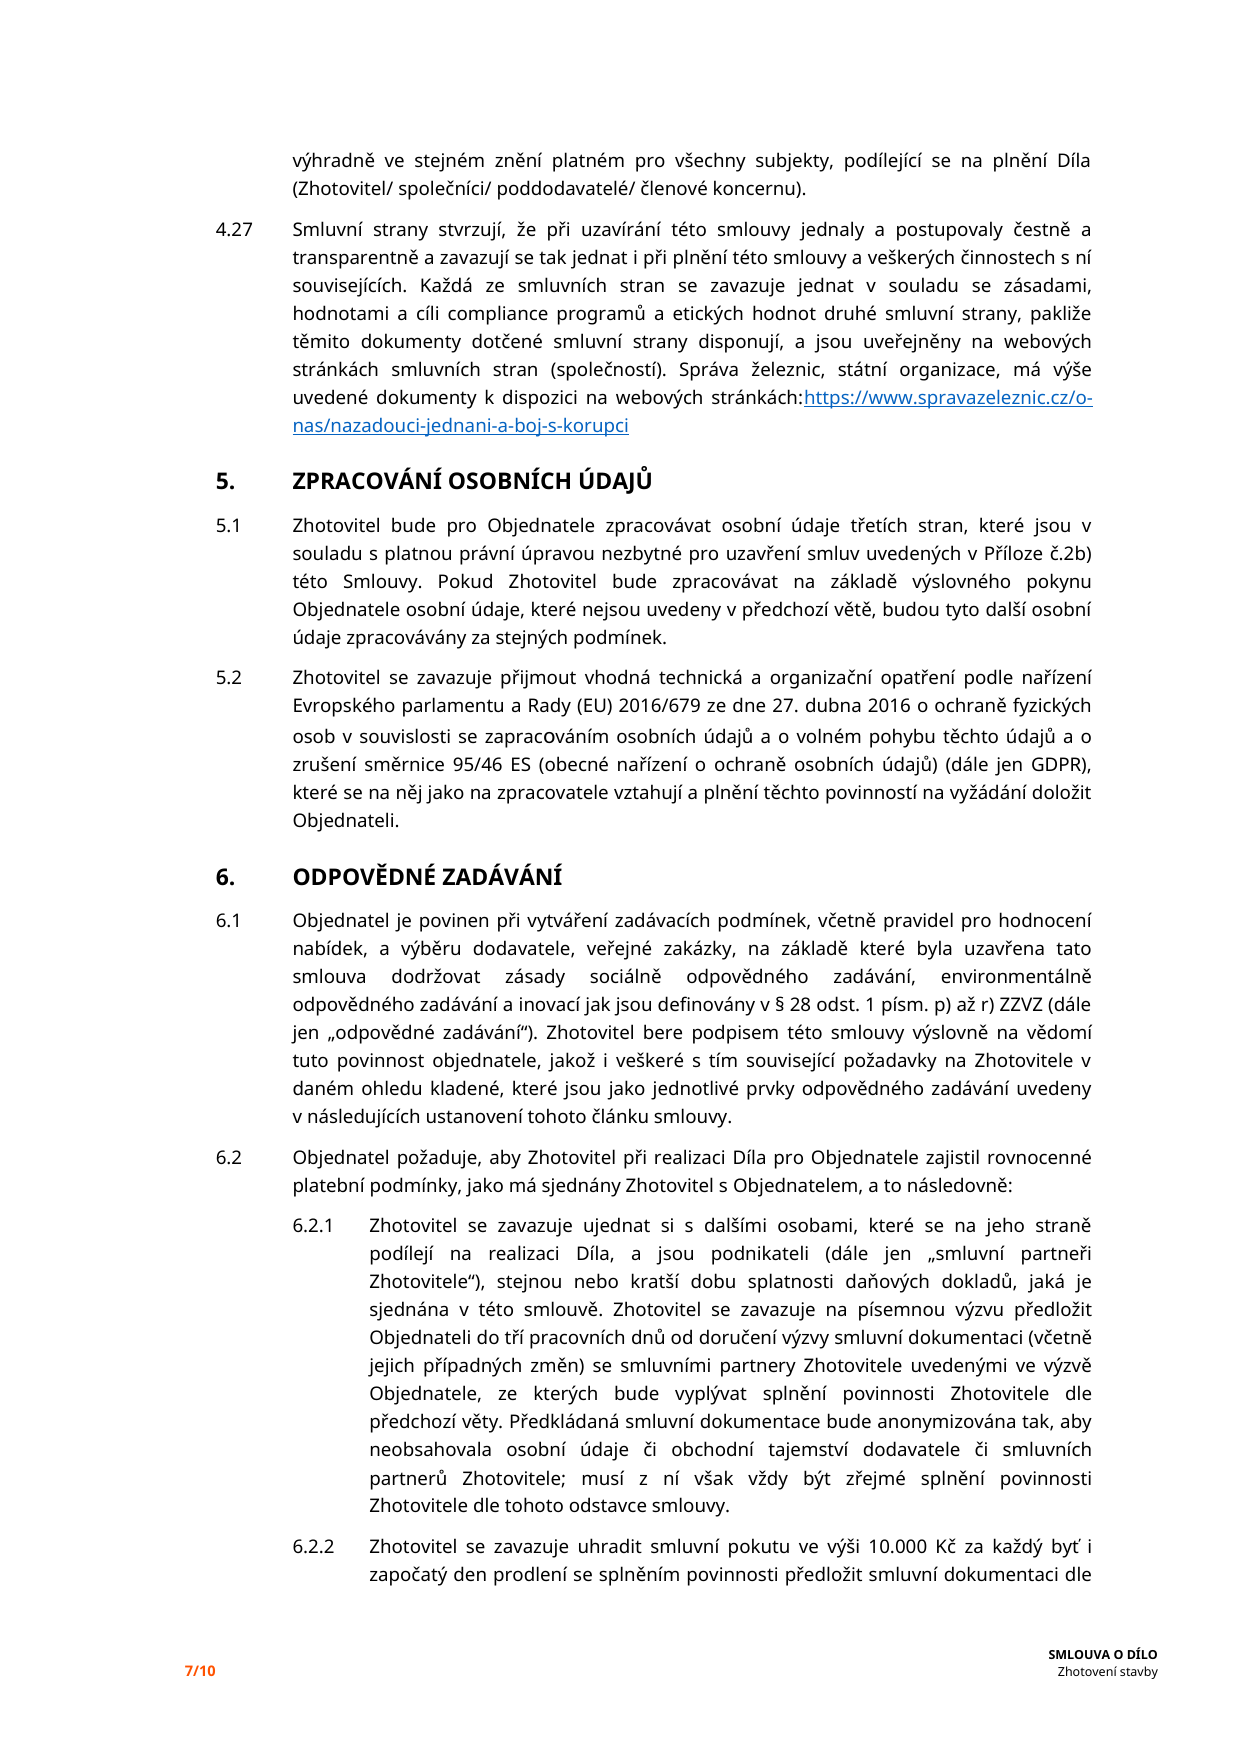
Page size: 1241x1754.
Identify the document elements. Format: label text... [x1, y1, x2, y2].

text ODPOVĚDNÉ ZADÁVÁNÍ [216, 861, 1093, 892]
text ZPRACOVÁNÍ OSOBNÍCH ÚDAJŮ [216, 465, 1093, 496]
text Zhotovitel se zavazuje přijmout vhodná technická a organizační opatření podle nařízení Evropského parlamentu a Rady (EU) 2016/679 ze dne 27. dubna 2016 o ochraně fyzických osob v souvislosti se zapracováním osobních údajů a o volném pohybu těchto údajů a o zrušení směrnice 95/46 ES (obecné nařízení o ochraně osobních údajů) (dále jen GDPR), které se na něj jako na zpracovatele vztahují a plnění těchto povinností na vyžádání doložit Objednateli. [216, 665, 1093, 833]
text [292, 147, 1093, 201]
text Objednatel je povinen při vytváření zadávacích podmínek, včetně pravidel pro hodnocení nabídek, a výběru dodavatele, veřejné zakázky, na základě které byla uzavřena tato smlouva dodržovat zásady sociálně odpovědného zadávání, environmentálně odpovědného zadávání a inovací jak jsou definovány v § 28 odst. 1 písm. p) až r) ZZVZ (dále jen „odpovědné zadávání“). Zhotovitel bere podpisem této smlouvy výslovně na vědomí tuto povinnost objednatele, jakož i veškeré s tím související požadavky na Zhotovitele v daném ohledu kladené, které jsou jako jednotlivé prvky odpovědného zadávání uvedeny v následujících ustanovení tohoto článku smlouvy. [216, 907, 1093, 1129]
text Zhotovitel bude pro Objednatele zpracovávat osobní údaje třetích stran, které jsou v souladu s platnou právní úpravou nezbytné pro uzavření smluv uvedených v Příloze č.2b) této Smlouvy. Pokud Zhotovitel bude zpracovávat na základě výslovného pokynu Objednatele osobní údaje, které nejsou uvedeny v předchozí větě, budou tyto další osobní údaje zpracovávány za stejných podmínek. [216, 512, 1093, 650]
text Zhotovitel se zavazuje ujednat si s dalšími osobami, které se na jeho straně podílejí na realizaci Díla, a jsou podnikateli (dále jen „smluvní partneři Zhotovitele“), stejnou nebo kratší dobu splatnosti daňových dokladů, jaká je sjednána v této smlouvě. Zhotovitel se zavazuje na písemnou výzvu předložit Objednateli do tří pracovních dnů od doručení výzvy smluvní dokumentaci (včetně jejich případných změn) se smluvními partnery Zhotovitele uvedenými ve výzvě Objednatele, ze kterých bude vyplývat splnění povinnosti Zhotovitele dle předchozí věty. Předkládaná smluvní dokumentace bude anonymizována tak, aby neobsahovala osobní údaje či obchodní tajemství dodavatele či smluvních partnerů Zhotovitele; musí z ní však vždy být zřejmé splnění povinnosti Zhotovitele dle tohoto odstavce smlouvy. [292, 1213, 1093, 1518]
text Objednatel požaduje, aby Zhotovitel při realizaci Díla pro Objednatele zajistil rovnocenné platební podmínky, jako má sjednány Zhotovitel s Objednatelem, a to následovně: [216, 1144, 1093, 1198]
text Smluvní strany stvrzují, že při uzavírání této smlouvy jednaly a postupovaly čestně a transparentně a zavazují se tak jednat i při plnění této smlouvy a veškerých činnostech s ní souvisejících. Každá ze smluvních stran se zavazuje jednat v souladu se zásadami, hodnotami a cíli compliance programů a etických hodnot druhé smluvní strany, pakliže těmito dokumenty dotčené smluvní strany disponují, a jsou uveřejněny na webových stránkách smluvních stran (společností). Správa železnic, státní organizace, má výše uvedené dokumenty k dispozici na webových stránkách:https://www.spravazeleznic.cz/o-nas/nazadouci-jednani-a-boj-s-korupci [216, 216, 1093, 438]
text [292, 1533, 1093, 1587]
